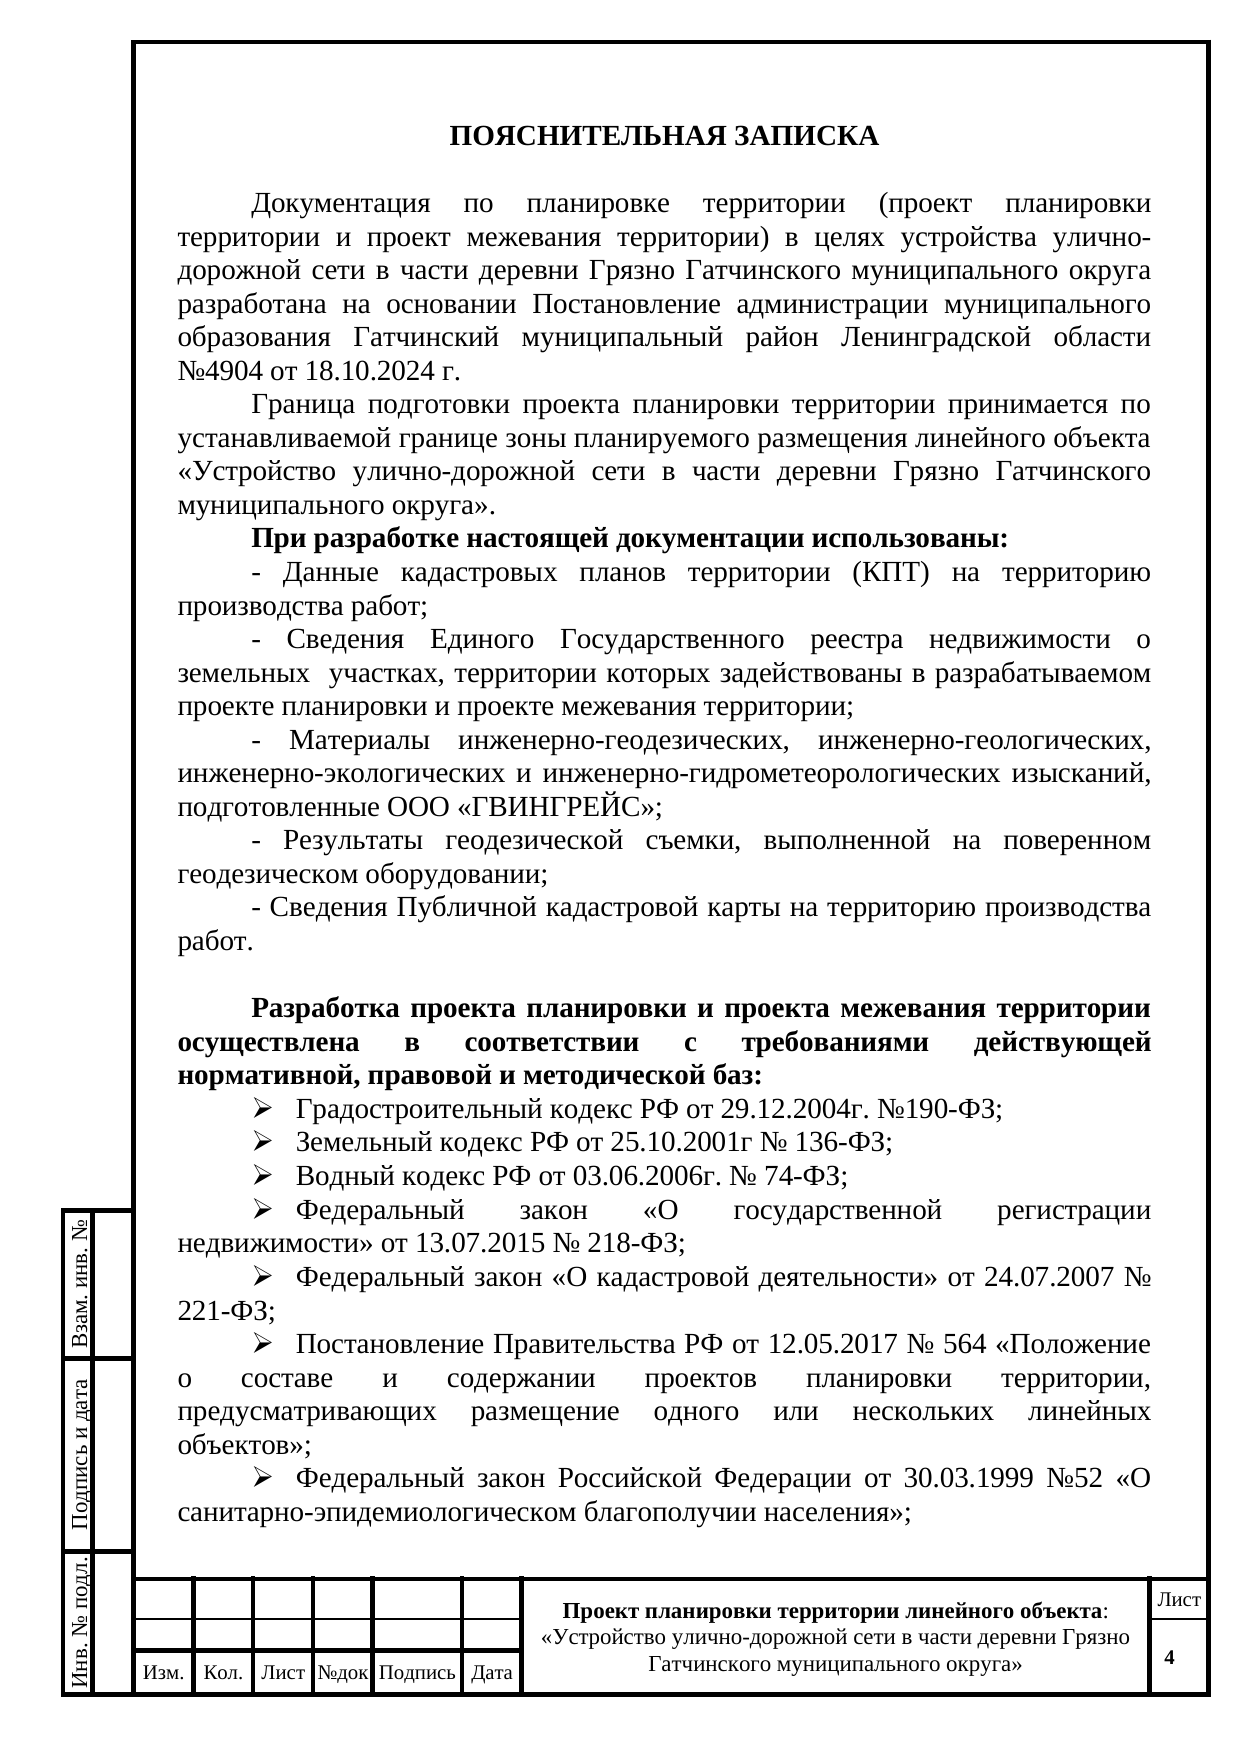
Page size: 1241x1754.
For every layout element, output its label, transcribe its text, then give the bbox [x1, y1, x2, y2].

text Граница подготовки проекта планировки территории принимается по устанавливаемой границе зоны планируемого размещения линейного объекта «Устройство улично-дорожной сети в части деревни Грязно Гатчинского муниципального округа». [177, 386, 1152, 521]
list Федеральный закон «О государственной регистрации недвижимости» от 13.07.2015 № 218-ФЗ; [177, 1192, 1152, 1259]
text - Данные кадастровых планов территории (КПТ) на территорию производства работ; [177, 554, 1152, 621]
list Водный кодекс РФ от 03.06.2006г. № 74-ФЗ; [177, 1158, 1152, 1192]
text Документация по планировке территории (проект планировки территории и проект межевания территории) в целях устройства улично-дорожной сети в части деревни Грязно Гатчинского муниципального округа разработана на основании Постановление администрации муниципального образования Гатчинский муниципальный район Ленинградской области №4904 от 18.10.2024 г. [177, 185, 1152, 386]
text - Сведения Публичной кадастровой карты на территорию производства работ. [177, 889, 1152, 957]
text - Материалы инженерно-геодезических, инженерно-геологических, инженерно-экологических и инженерно-гидрометеорологических изысканий, подготовленные ООО «ГВИНГРЕЙС»; [177, 722, 1152, 822]
list Федеральный закон Российской Федерации от 30.03.1999 №52 «О санитарно-эпидемиологическом благополучии населения»; [177, 1460, 1152, 1528]
text ПОЯСНИТЕЛЬНАЯ ЗАПИСКА [177, 118, 1152, 152]
text Разработка проекта планировки и проекта межевания территории осуществлена в соответствии с требованиями действующей нормативной, правовой и методической баз: [177, 990, 1152, 1091]
list Градостроительный кодекс РФ от 29.12.2004г. №190-ФЗ; [177, 1091, 1152, 1124]
list Земельный кодекс РФ от 25.10.2001г № 136-ФЗ; [177, 1124, 1152, 1158]
text При разработке настоящей документации использованы: [177, 521, 1152, 554]
text - Результаты геодезической съемки, выполненной на поверенном геодезическом оборудовании; [177, 822, 1152, 889]
list Федеральный закон «О кадастровой деятельности» от 24.07.2007 № 221-ФЗ; [177, 1259, 1152, 1326]
list Постановление Правительства РФ от 12.05.2017 № 564 «Положение о составе и содержании проектов планировки территории, предусматривающих размещение одного или нескольких линейных объектов»; [177, 1326, 1152, 1460]
text - Сведения Единого Государственного реестра недвижимости о земельных участках, территории которых задействованы в разрабатываемом проекте планировки и проекте межевания территории; [177, 621, 1152, 722]
